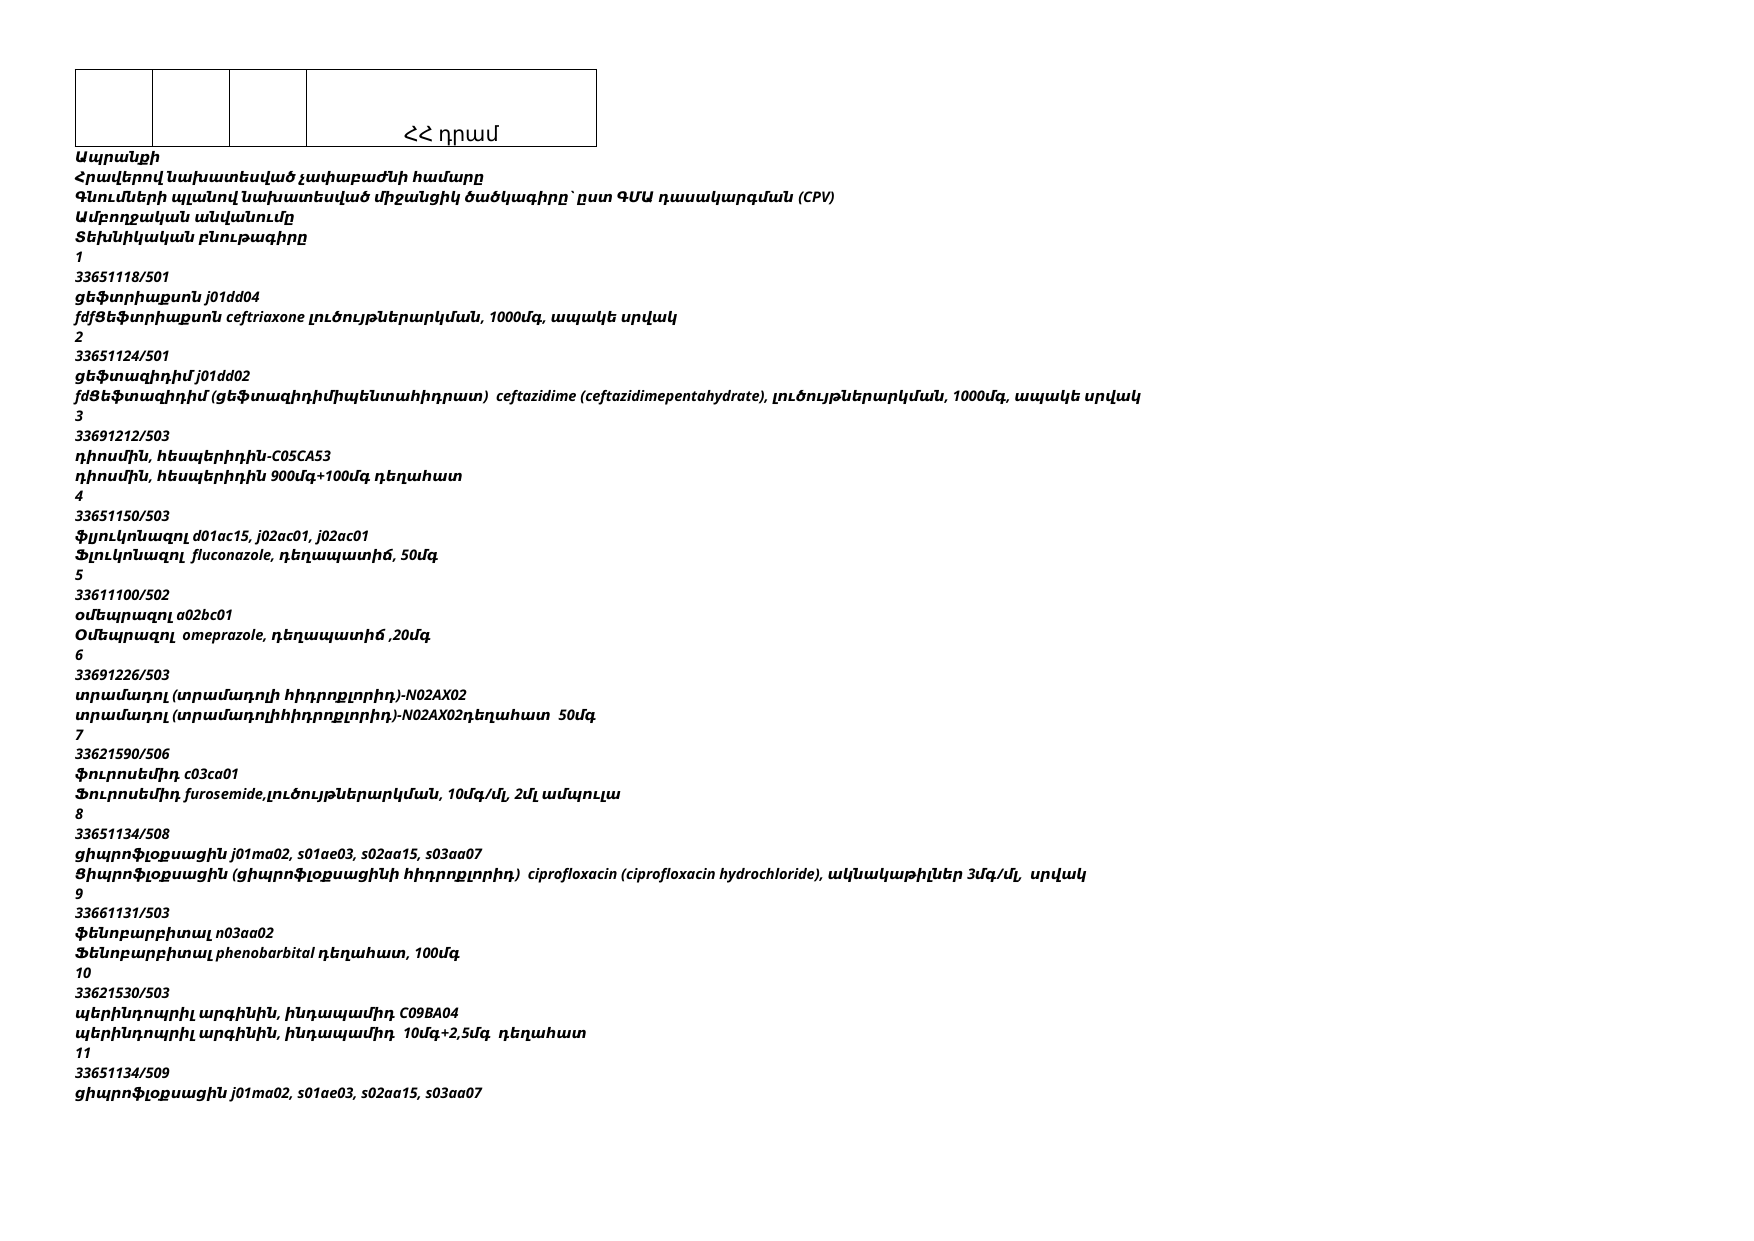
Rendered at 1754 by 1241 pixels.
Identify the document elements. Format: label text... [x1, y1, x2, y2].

text ՀՀ դրամ [317, 70, 585, 146]
